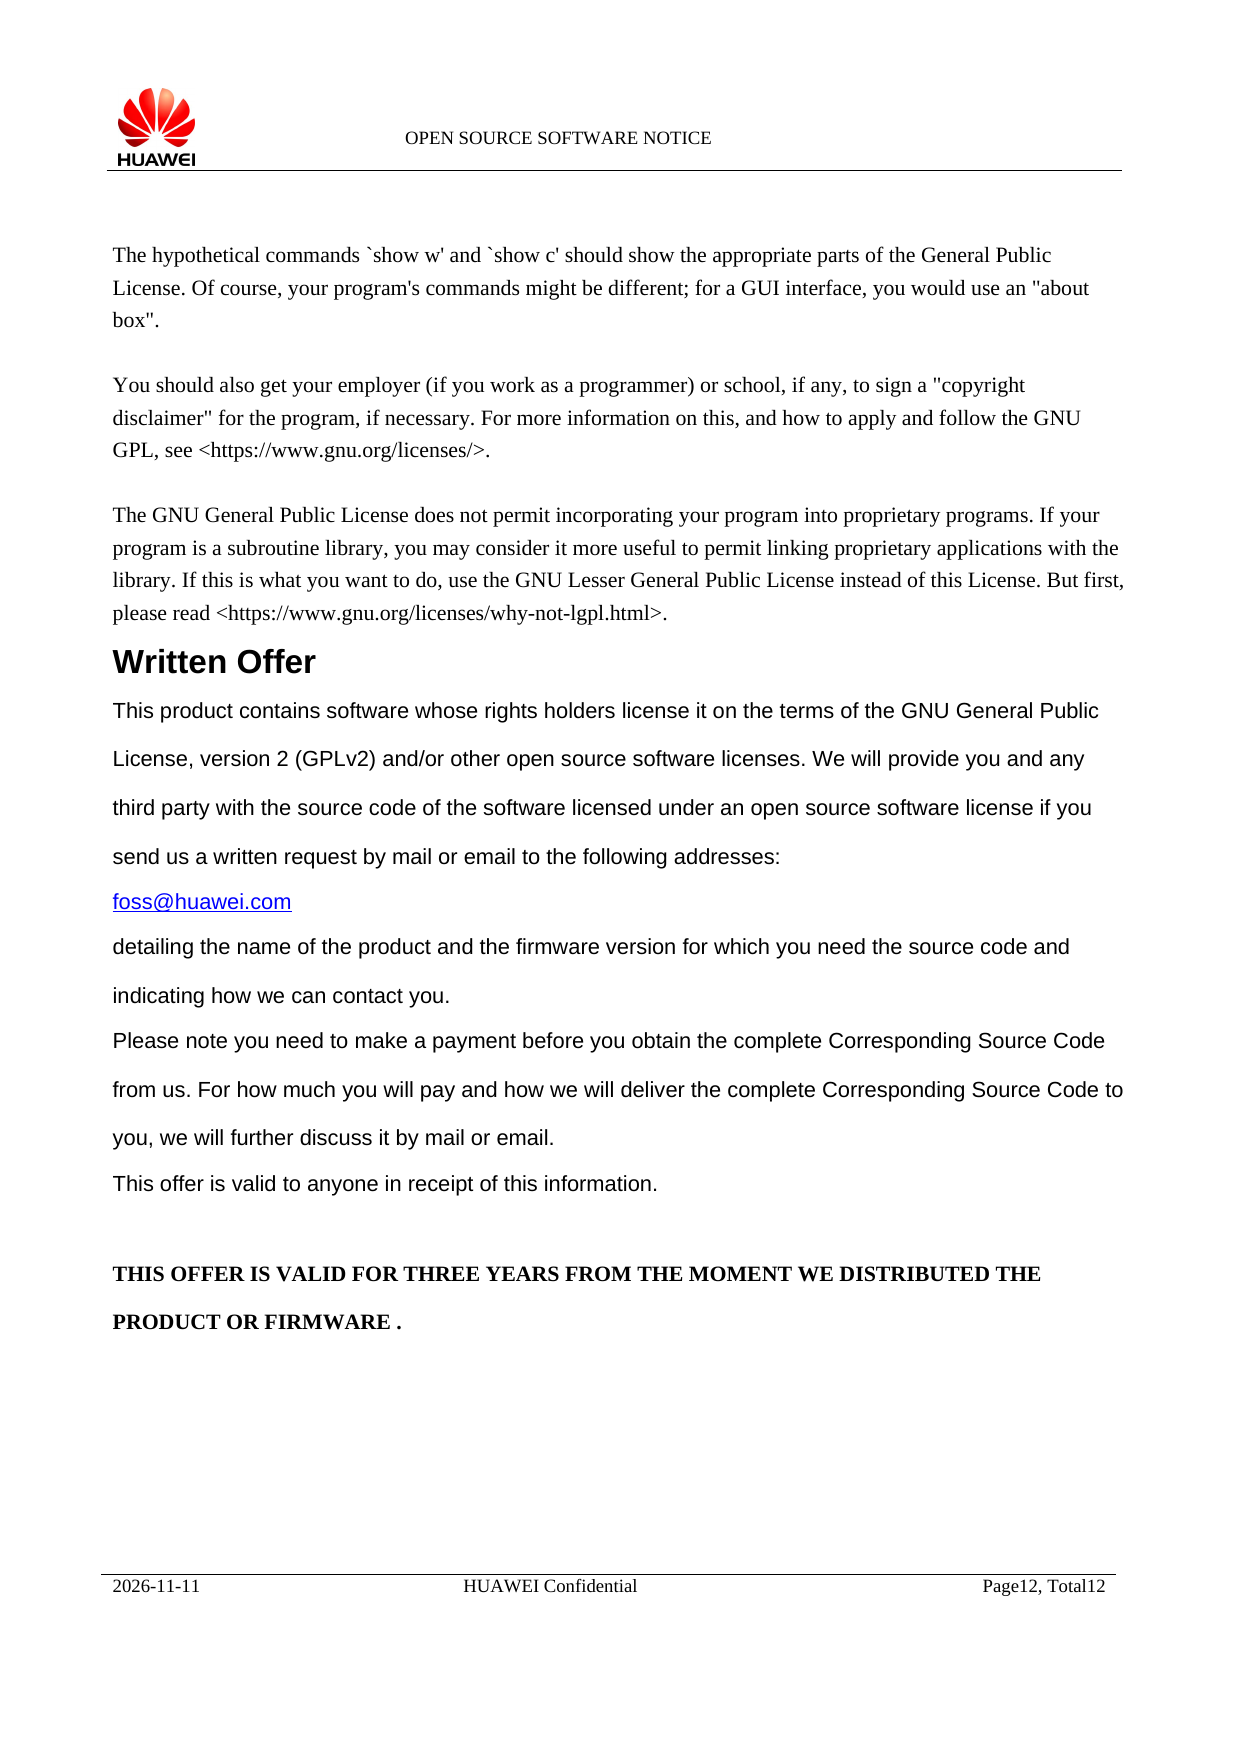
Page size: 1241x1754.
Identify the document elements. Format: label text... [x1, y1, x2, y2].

text foss@huawei.com [112, 885, 1128, 918]
picture [118, 88, 195, 166]
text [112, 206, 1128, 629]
text Please note you need to make a payment before you obtain the complete Corresponding Source Code from us. For how much you will pay and how we will deliver the complete Corresponding Source Code to you, we will further discuss it by mail or email. [112, 1024, 1128, 1154]
text detailing the name of the product and the firmware version for which you need the source code and indicating how we can contact you. [112, 930, 1128, 1012]
text This offer is valid for three years from the moment we distributed the product or firmware . [112, 1257, 1128, 1338]
text Written Offer [112, 629, 1128, 694]
text This offer is valid to anyone in receipt of this information. [112, 1167, 1128, 1199]
text This product contains software whose rights holders license it on the terms of the GNU General Public License, version 2 (GPLv2) and/or other open source software licenses. We will provide you and any third party with the source code of the software licensed under an open source software license if you send us a written request by mail or email to the following addresses: [112, 694, 1128, 873]
